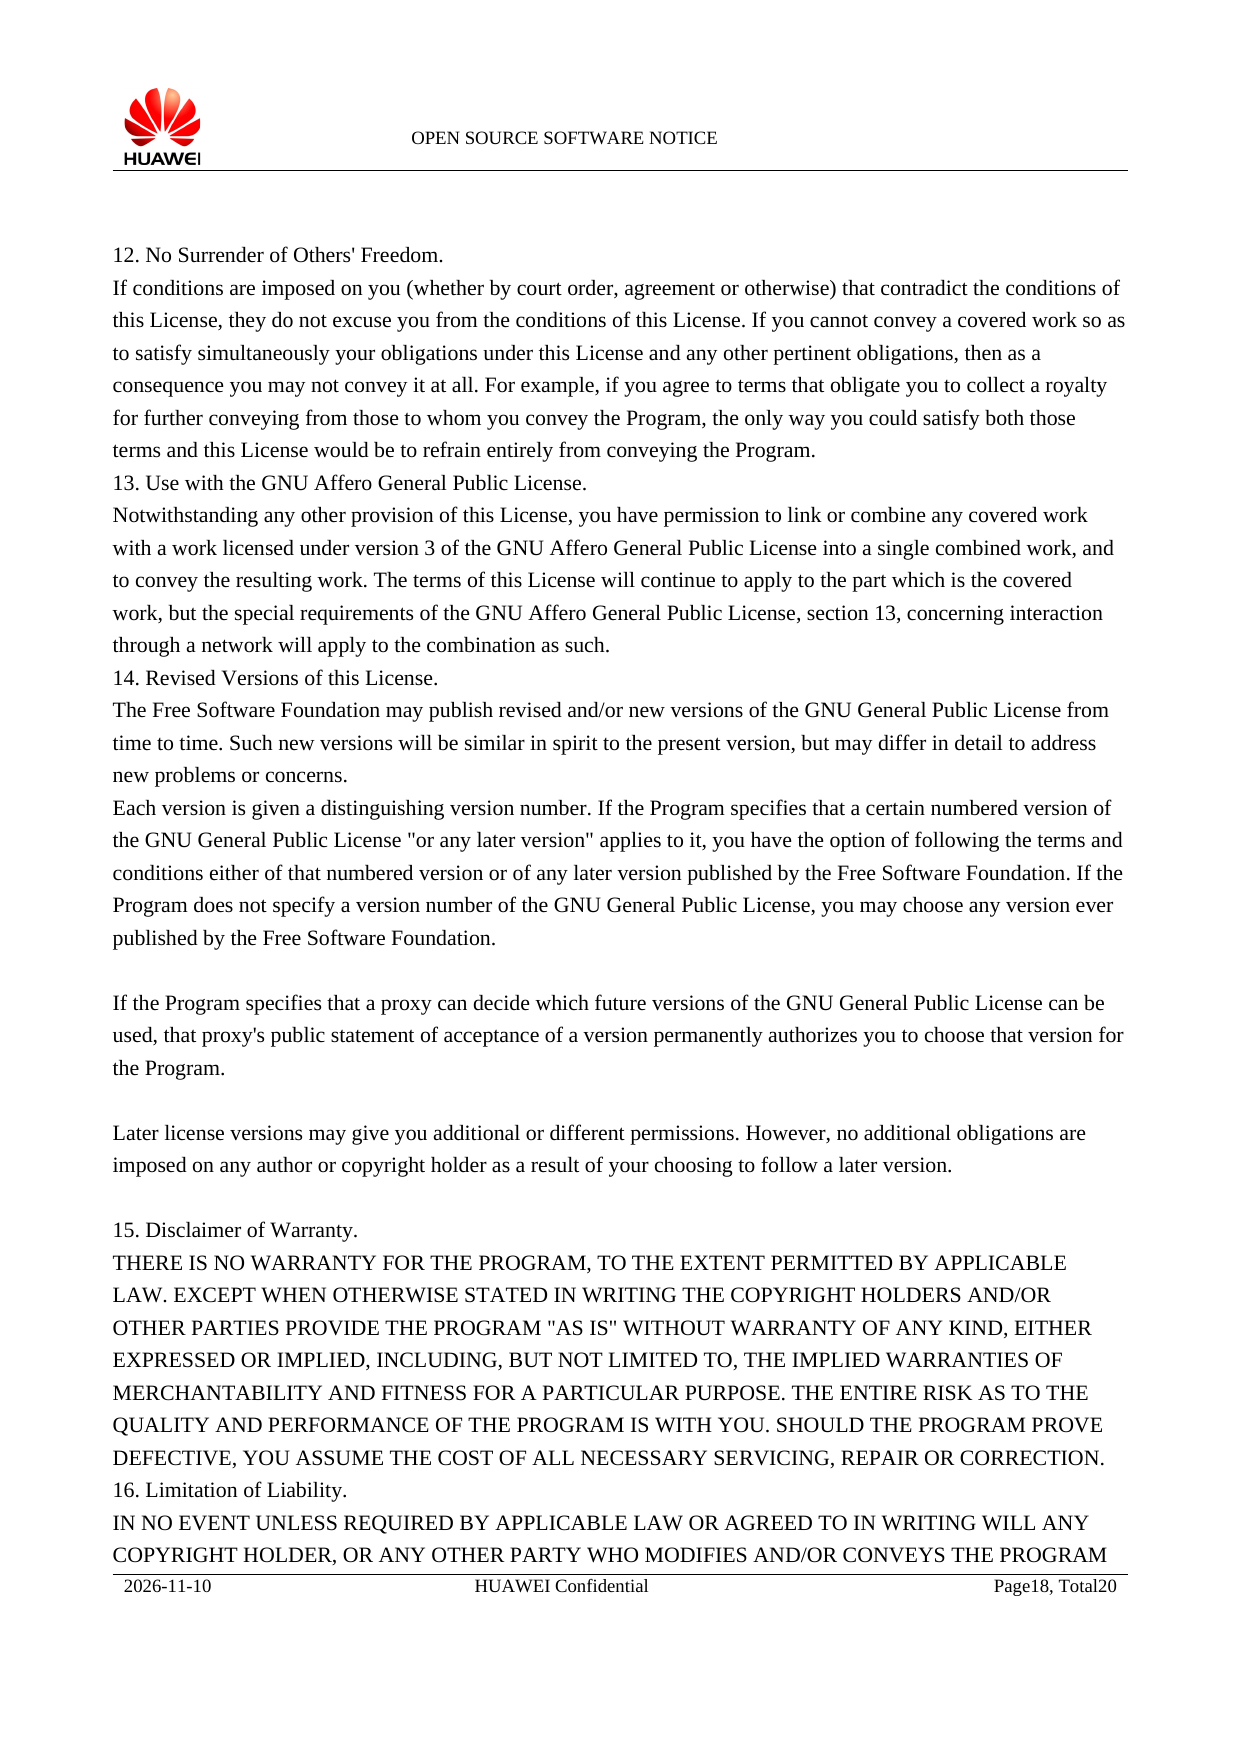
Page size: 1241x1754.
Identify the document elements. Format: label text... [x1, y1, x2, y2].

text 16. Limitation of Liability. [112, 1474, 1128, 1506]
text 12. No Surrender of Others' Freedom. [112, 239, 1128, 271]
text Notwithstanding any other provision of this License, you have permission to link or combine any covered work with a work licensed under version 3 of the GNU Affero General Public License into a single combined work, and to convey the resulting work. The terms of this License will continue to apply to the part which is the covered work, but the special requirements of the GNU Affero General Public License, section 13, concerning interaction through a network will apply to the combination as such. [112, 499, 1128, 661]
text 15. Disclaimer of Warranty. [112, 1214, 1128, 1246]
text If the Program specifies that a proxy can decide which future versions of the GNU General Public License can be used, that proxy's public statement of acceptance of a version permanently authorizes you to choose that version for the Program. [112, 986, 1128, 1084]
text THERE IS NO WARRANTY FOR THE PROGRAM, TO THE EXTENT PERMITTED BY APPLICABLE LAW. EXCEPT WHEN OTHERWISE STATED IN WRITING THE COPYRIGHT HOLDERS AND/OR OTHER PARTIES PROVIDE THE PROGRAM "AS IS" WITHOUT WARRANTY OF ANY KIND, EITHER EXPRESSED OR IMPLIED, INCLUDING, BUT NOT LIMITED TO, THE IMPLIED WARRANTIES OF MERCHANTABILITY AND FITNESS FOR A PARTICULAR PURPOSE. THE ENTIRE RISK AS TO THE QUALITY AND PERFORMANCE OF THE PROGRAM IS WITH YOU. SHOULD THE PROGRAM PROVE DEFECTIVE, YOU ASSUME THE COST OF ALL NECESSARY SERVICING, REPAIR OR CORRECTION. [112, 1246, 1128, 1474]
text 13. Use with the GNU Affero General Public License. [112, 466, 1128, 499]
text The Free Software Foundation may publish revised and/or new versions of the GNU General Public License from time to time. Such new versions will be similar in spirit to the present version, but may differ in detail to address new problems or concerns. [112, 694, 1128, 791]
text Each version is given a distinguishing version number. If the Program specifies that a certain numbered version of the GNU General Public License "or any later version" applies to it, you have the option of following the terms and conditions either of that numbered version or of any later version published by the Free Software Foundation. If the Program does not specify a version number of the GNU General Public License, you may choose any version ever published by the Free Software Foundation. [112, 791, 1128, 954]
picture [124, 88, 201, 165]
text Later license versions may give you additional or different permissions. However, no additional obligations are imposed on any author or copyright holder as a result of your choosing to follow a later version. [112, 1116, 1128, 1181]
text 14. Revised Versions of this License. [112, 661, 1128, 694]
text If conditions are imposed on you (whether by court order, agreement or otherwise) that contradict the conditions of this License, they do not excuse you from the conditions of this License. If you cannot convey a covered work so as to satisfy simultaneously your obligations under this License and any other pertinent obligations, then as a consequence you may not convey it at all. For example, if you agree to terms that obligate you to collect a royalty for further conveying from those to whom you convey the Program, the only way you could satisfy both those terms and this License would be to refrain entirely from conveying the Program. [112, 271, 1128, 466]
